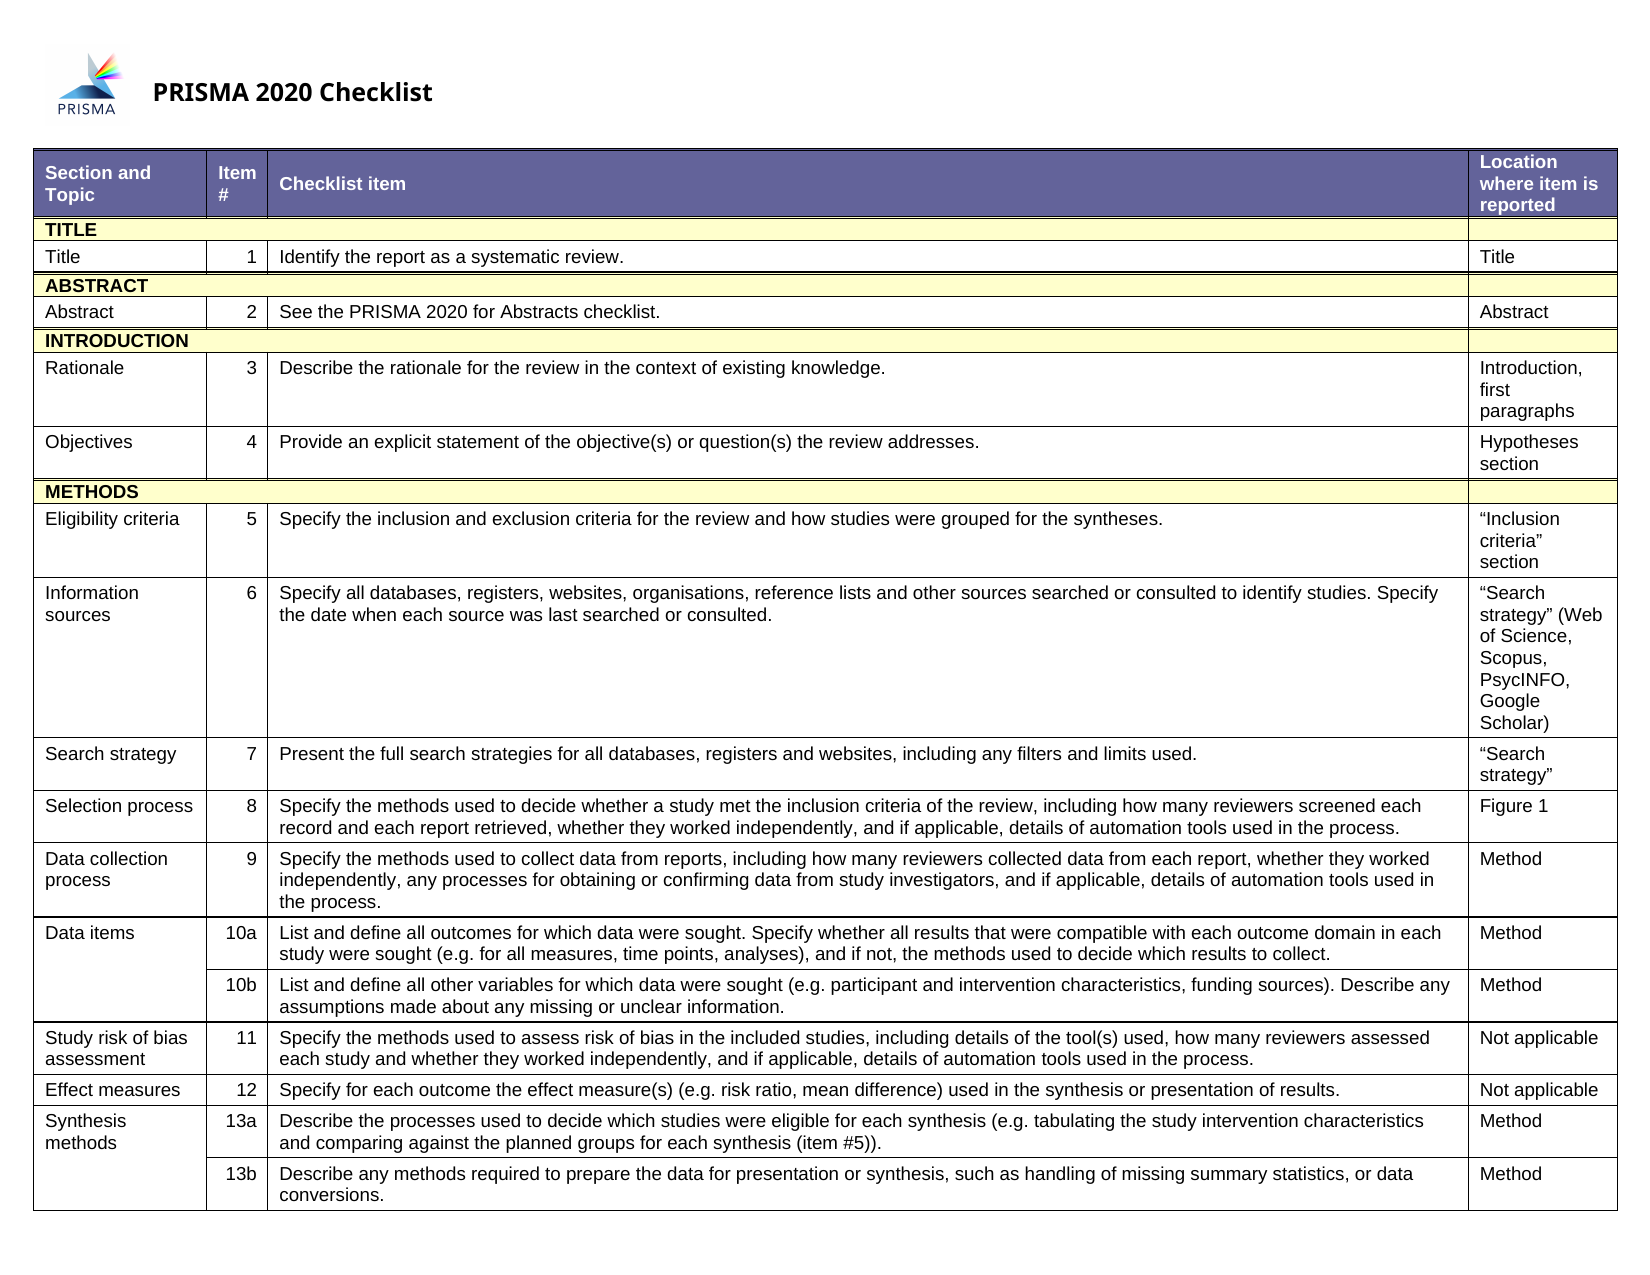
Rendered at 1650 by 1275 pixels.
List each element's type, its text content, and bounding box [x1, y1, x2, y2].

table_cell Method [1469, 970, 1617, 1021]
table_cell Provide an explicit statement of the objective(s) or question(s) the review addresses. [268, 427, 1468, 478]
table_cell 12 [207, 1075, 267, 1105]
table_header Checklist item [268, 151, 1468, 216]
table_cell Specify the methods used to decide whether a study met the inclusion criteria of the review, including how many reviewers screened each record and each report retrieved, whether they worked independently, and if applicable, details of automation tools used in the process. [268, 791, 1468, 842]
table_cell Hypotheses section [1469, 427, 1617, 478]
table_cell 3 [207, 353, 267, 426]
table_cell Describe any methods required to prepare the data for presentation or synthesis, such as handling of missing summary statistics, or data conversions. [268, 1158, 1468, 1210]
table_cell Present the full search strategies for all databases, registers and websites, including any filters and limits used. [268, 738, 1468, 790]
picture [45, 44, 131, 126]
table_cell Specify the inclusion and exclusion criteria for the review and how studies were grouped for the syntheses. [268, 504, 1468, 577]
table_cell Figure 1 [1469, 791, 1617, 842]
table_cell ABSTRACT [34, 275, 1468, 296]
table_cell Data collection process [34, 843, 206, 916]
table_cell “Search strategy” [1469, 738, 1617, 790]
table_cell Synthesis methods [34, 1106, 206, 1210]
table_cell 11 [207, 1023, 267, 1074]
table_cell Title [1469, 241, 1617, 271]
table_cell Specify the methods used to assess risk of bias in the included studies, including details of the tool(s) used, how many reviewers assessed each study and whether they worked independently, and if applicable, details of automation tools used in the process. [268, 1023, 1468, 1074]
table_cell Specify all databases, registers, websites, organisations, reference lists and other sources searched or consulted to identify studies. Specify the date when each source was last searched or consulted. [268, 578, 1468, 737]
table_cell Specify for each outcome the effect measure(s) (e.g. risk ratio, mean difference) used in the synthesis or presentation of results. [268, 1075, 1468, 1105]
table_cell 8 [207, 791, 267, 842]
table_cell Objectives [34, 427, 206, 478]
table_cell [1469, 275, 1617, 296]
table_cell 13a [207, 1106, 267, 1157]
table_cell Method [1469, 918, 1617, 969]
table_header Section and Topic [34, 151, 206, 216]
table_cell Introduction, first paragraphs [1469, 353, 1617, 426]
table_cell Study risk of bias assessment [34, 1023, 206, 1074]
table_cell TITLE [34, 219, 1468, 240]
table_cell 13b [207, 1158, 267, 1210]
table_cell Describe the processes used to decide which studies were eligible for each synthesis (e.g. tabulating the study intervention characteristics and comparing against the planned groups for each synthesis (item #5)). [268, 1106, 1468, 1157]
table_cell Rationale [34, 353, 206, 426]
table_cell Method [1469, 1106, 1617, 1157]
table_cell 9 [207, 843, 267, 916]
table_cell Not applicable [1469, 1023, 1617, 1074]
table_cell INTRODUCTION [34, 330, 1468, 352]
table_cell METHODS [34, 481, 1468, 503]
table_cell List and define all other variables for which data were sought (e.g. participant and intervention characteristics, funding sources). Describe any assumptions made about any missing or unclear information. [268, 970, 1468, 1021]
table_cell Eligibility criteria [34, 504, 206, 577]
table_cell See the PRISMA 2020 for Abstracts checklist. [268, 297, 1468, 327]
table_cell Describe the rationale for the review in the context of existing knowledge. [268, 353, 1468, 426]
table_cell 4 [207, 427, 267, 478]
table_cell [1469, 481, 1617, 503]
table_cell Method [1469, 843, 1617, 916]
table_cell Effect measures [34, 1075, 206, 1105]
table_cell 7 [207, 738, 267, 790]
table_cell List and define all outcomes for which data were sought. Specify whether all results that were compatible with each outcome domain in each study were sought (e.g. for all measures, time points, analyses), and if not, the methods used to decide which results to collect. [268, 918, 1468, 969]
table_cell 6 [207, 578, 267, 737]
table_cell Abstract [1469, 297, 1617, 327]
table_cell 10b [207, 970, 267, 1021]
table_header Item # [207, 151, 267, 216]
table_cell 2 [207, 297, 267, 327]
table_cell Title [34, 241, 206, 271]
table_cell “Inclusion criteria” section [1469, 504, 1617, 577]
table_cell [1469, 330, 1617, 352]
table_cell Abstract [34, 297, 206, 327]
table_cell “Search strategy” (Web of Science, Scopus, PsycINFO, Google Scholar) [1469, 578, 1617, 737]
table_cell Method [1469, 1158, 1617, 1210]
table_cell Information sources [34, 578, 206, 737]
table_cell Identify the report as a systematic review. [268, 241, 1468, 271]
table_cell Selection process [34, 791, 206, 842]
table_header Location where item is reported [1469, 151, 1617, 216]
table_cell Not applicable [1469, 1075, 1617, 1105]
table_cell 5 [207, 504, 267, 577]
table_cell [1469, 219, 1617, 240]
table_cell 10a [207, 918, 267, 969]
table_cell 1 [207, 241, 267, 271]
table_cell Data items [34, 918, 206, 1021]
table_cell Specify the methods used to collect data from reports, including how many reviewers collected data from each report, whether they worked independently, any processes for obtaining or confirming data from study investigators, and if applicable, details of automation tools used in the process. [268, 843, 1468, 916]
table_cell Search strategy [34, 738, 206, 790]
